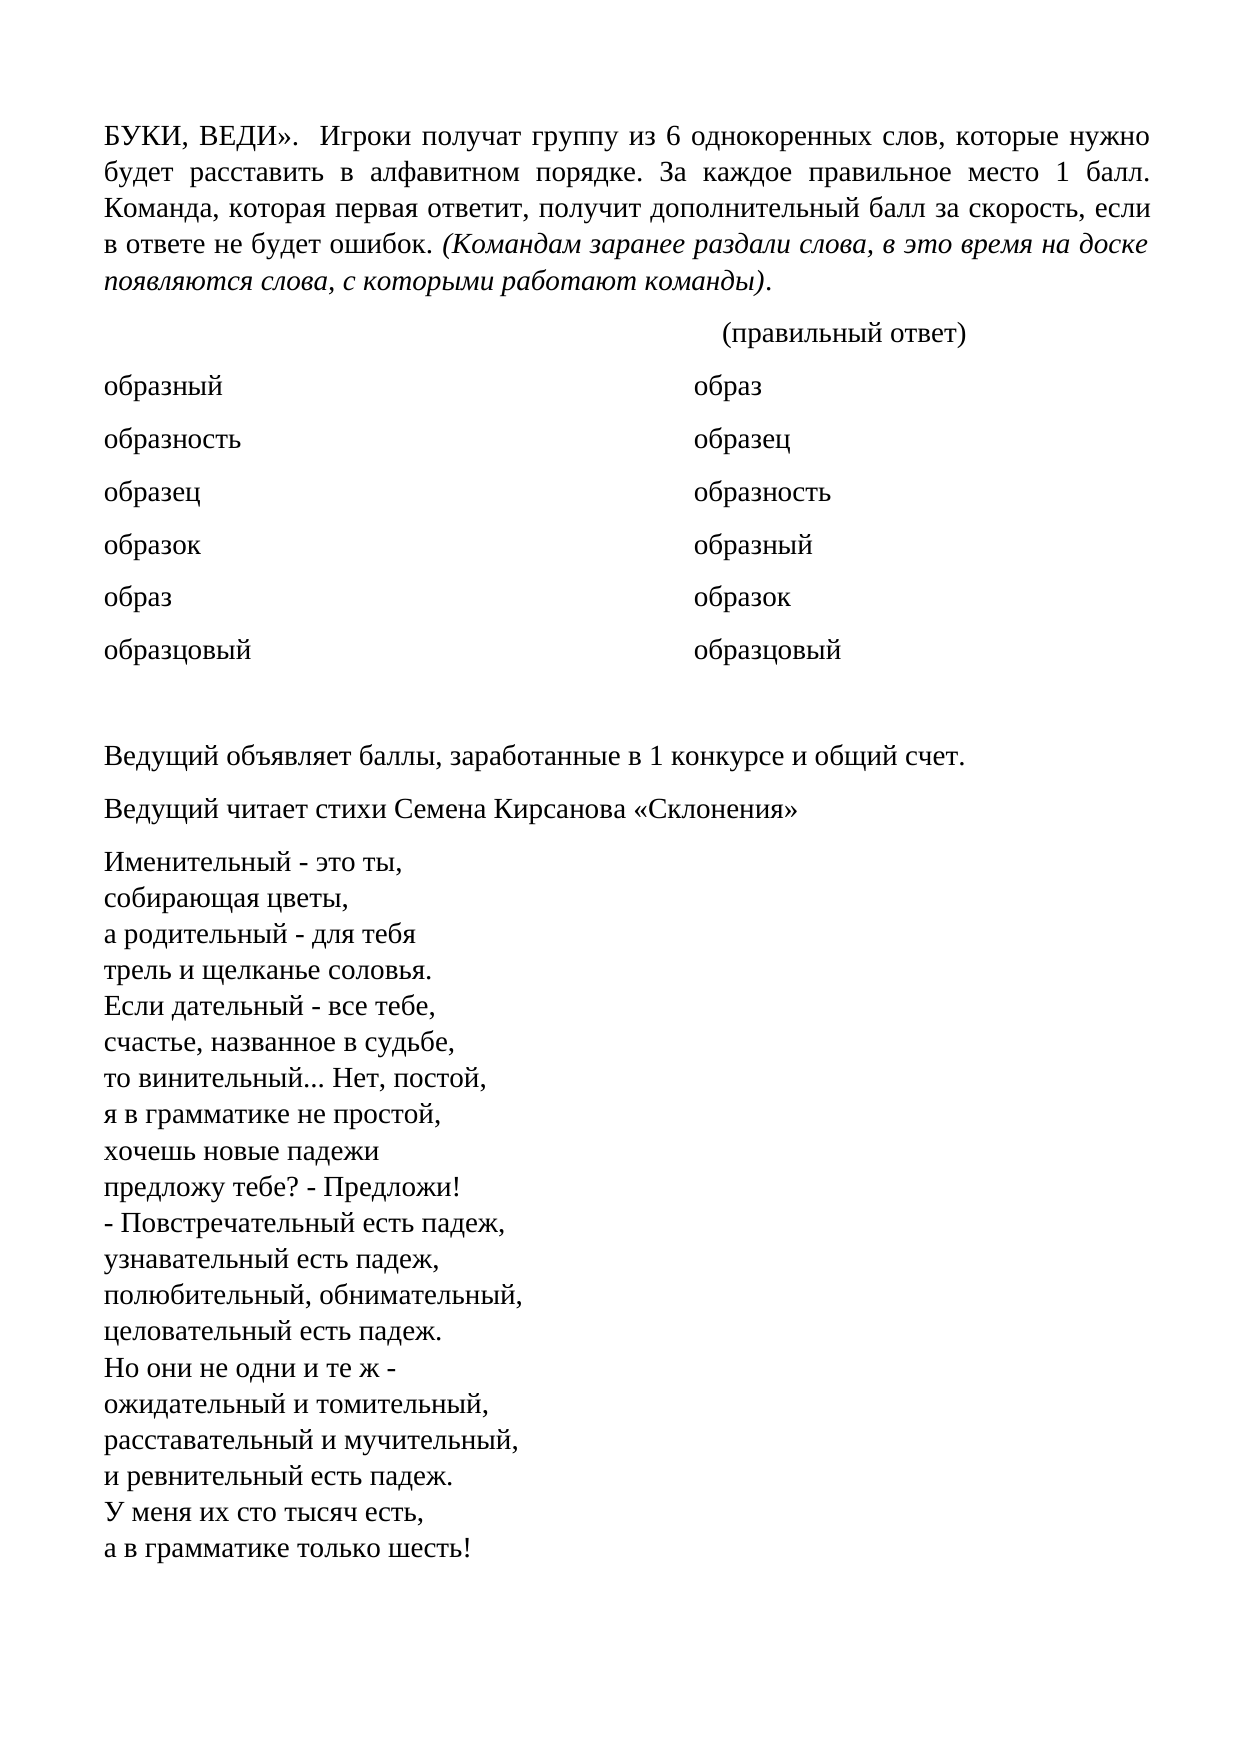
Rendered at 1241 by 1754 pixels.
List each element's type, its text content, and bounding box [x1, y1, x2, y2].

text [103, 118, 1152, 296]
text образный образ [103, 368, 1152, 402]
text образ образок [103, 579, 1152, 613]
text образец образность [103, 474, 1152, 507]
text Именительный - это ты, собирающая цветы, а родительный - для тебя трель и щелканье соловья. Если дательный - все тебе, счастье, названное в судьбе, то винительный... Нет, постой, я в грамматике не простой, хочешь новые падежи предложу тебе? - Предложи! - Повстречательный есть падеж, узнавательный есть падеж, полюбительный, обнимательный, целовательный есть падеж. Но они не одни и те ж - ожидательный и томительный, расставательный и мучительный, и ревнительный есть падеж. У меня их сто тысяч есть, а в грамматике только шесть! [103, 844, 1152, 1564]
text (правильный ответ) [103, 316, 1152, 349]
text образцовый образцовый [103, 632, 1152, 666]
text образок образный [103, 527, 1152, 560]
text Ведущий читает стихи Семена Кирсанова «Склонения» [103, 791, 1152, 824]
text Ведущий объявляет баллы, заработанные в 1 конкурсе и общий счет. [103, 738, 1152, 772]
text образность образец [103, 421, 1152, 455]
